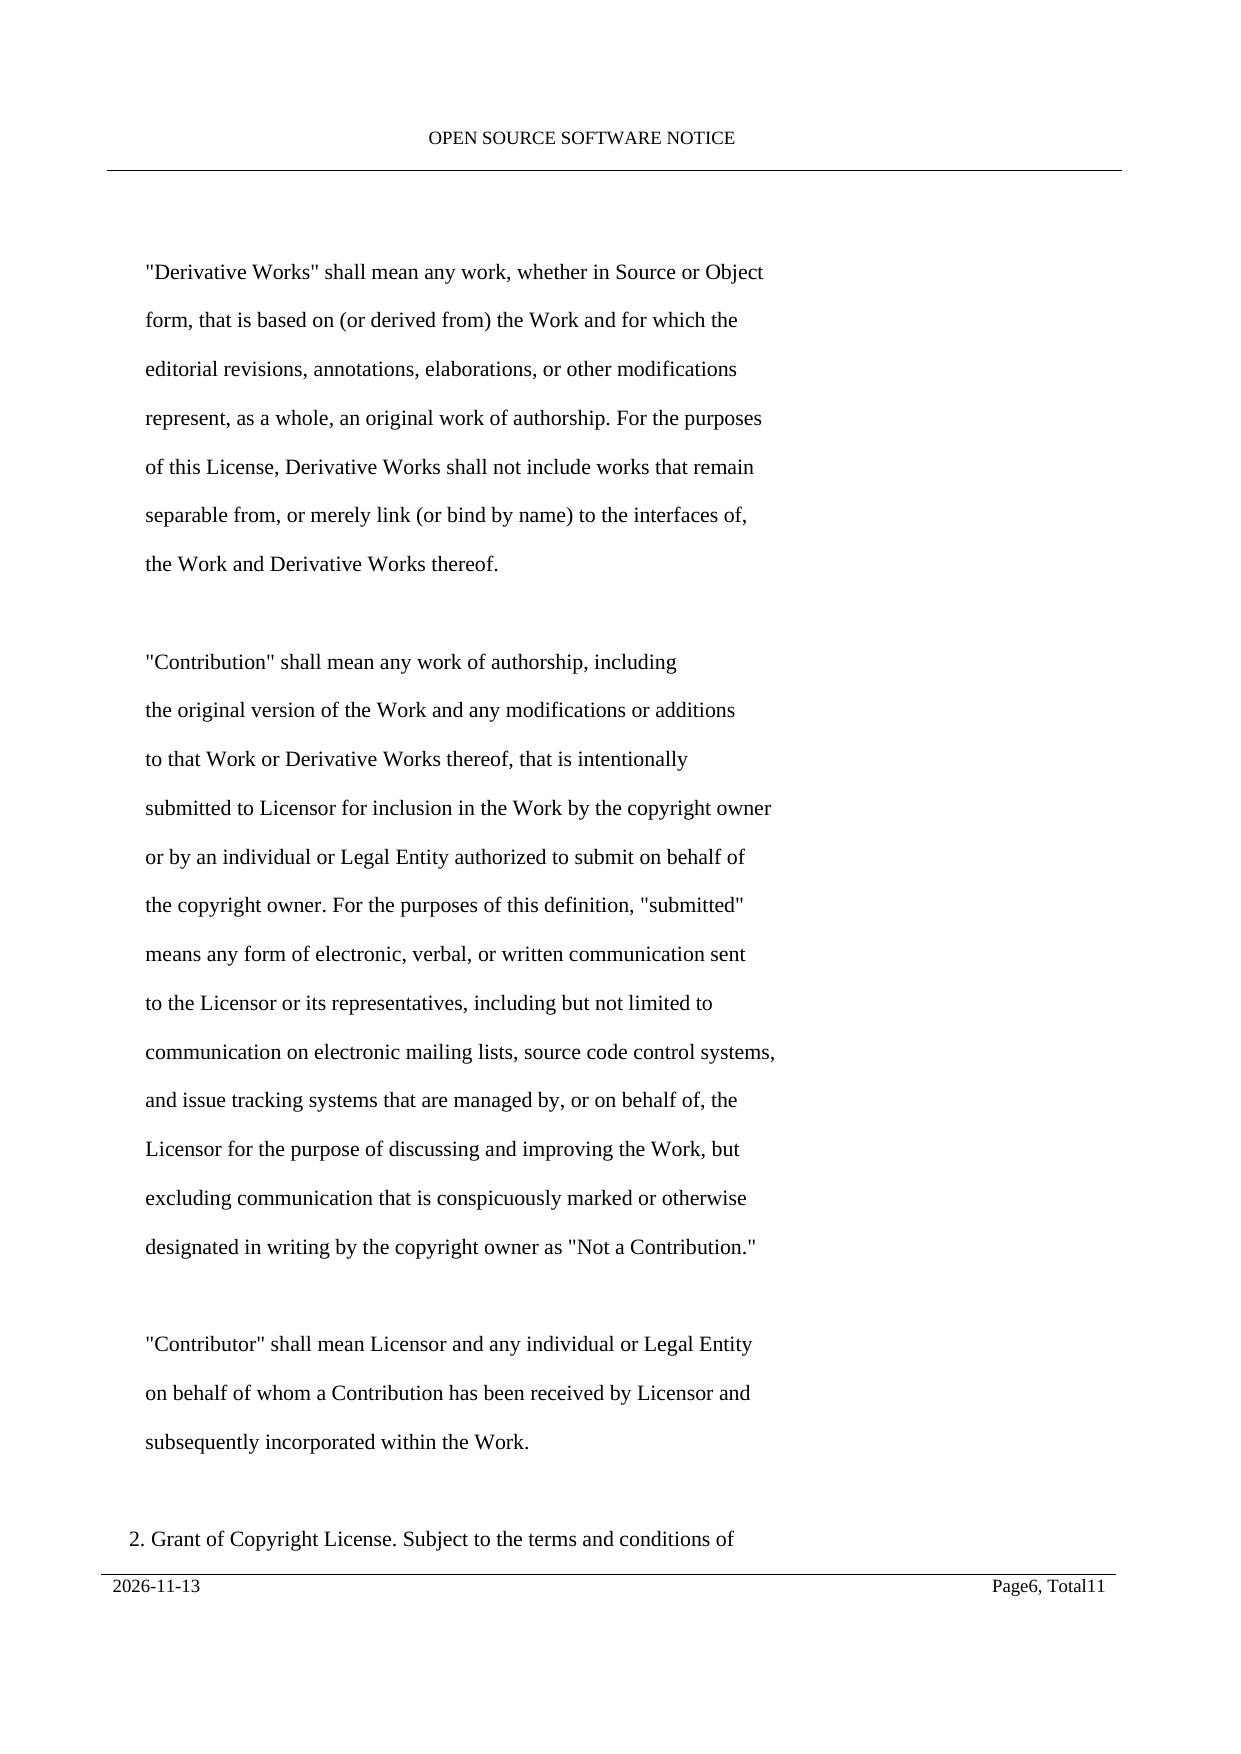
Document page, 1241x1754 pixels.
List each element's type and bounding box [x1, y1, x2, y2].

text [112, 206, 1128, 1555]
